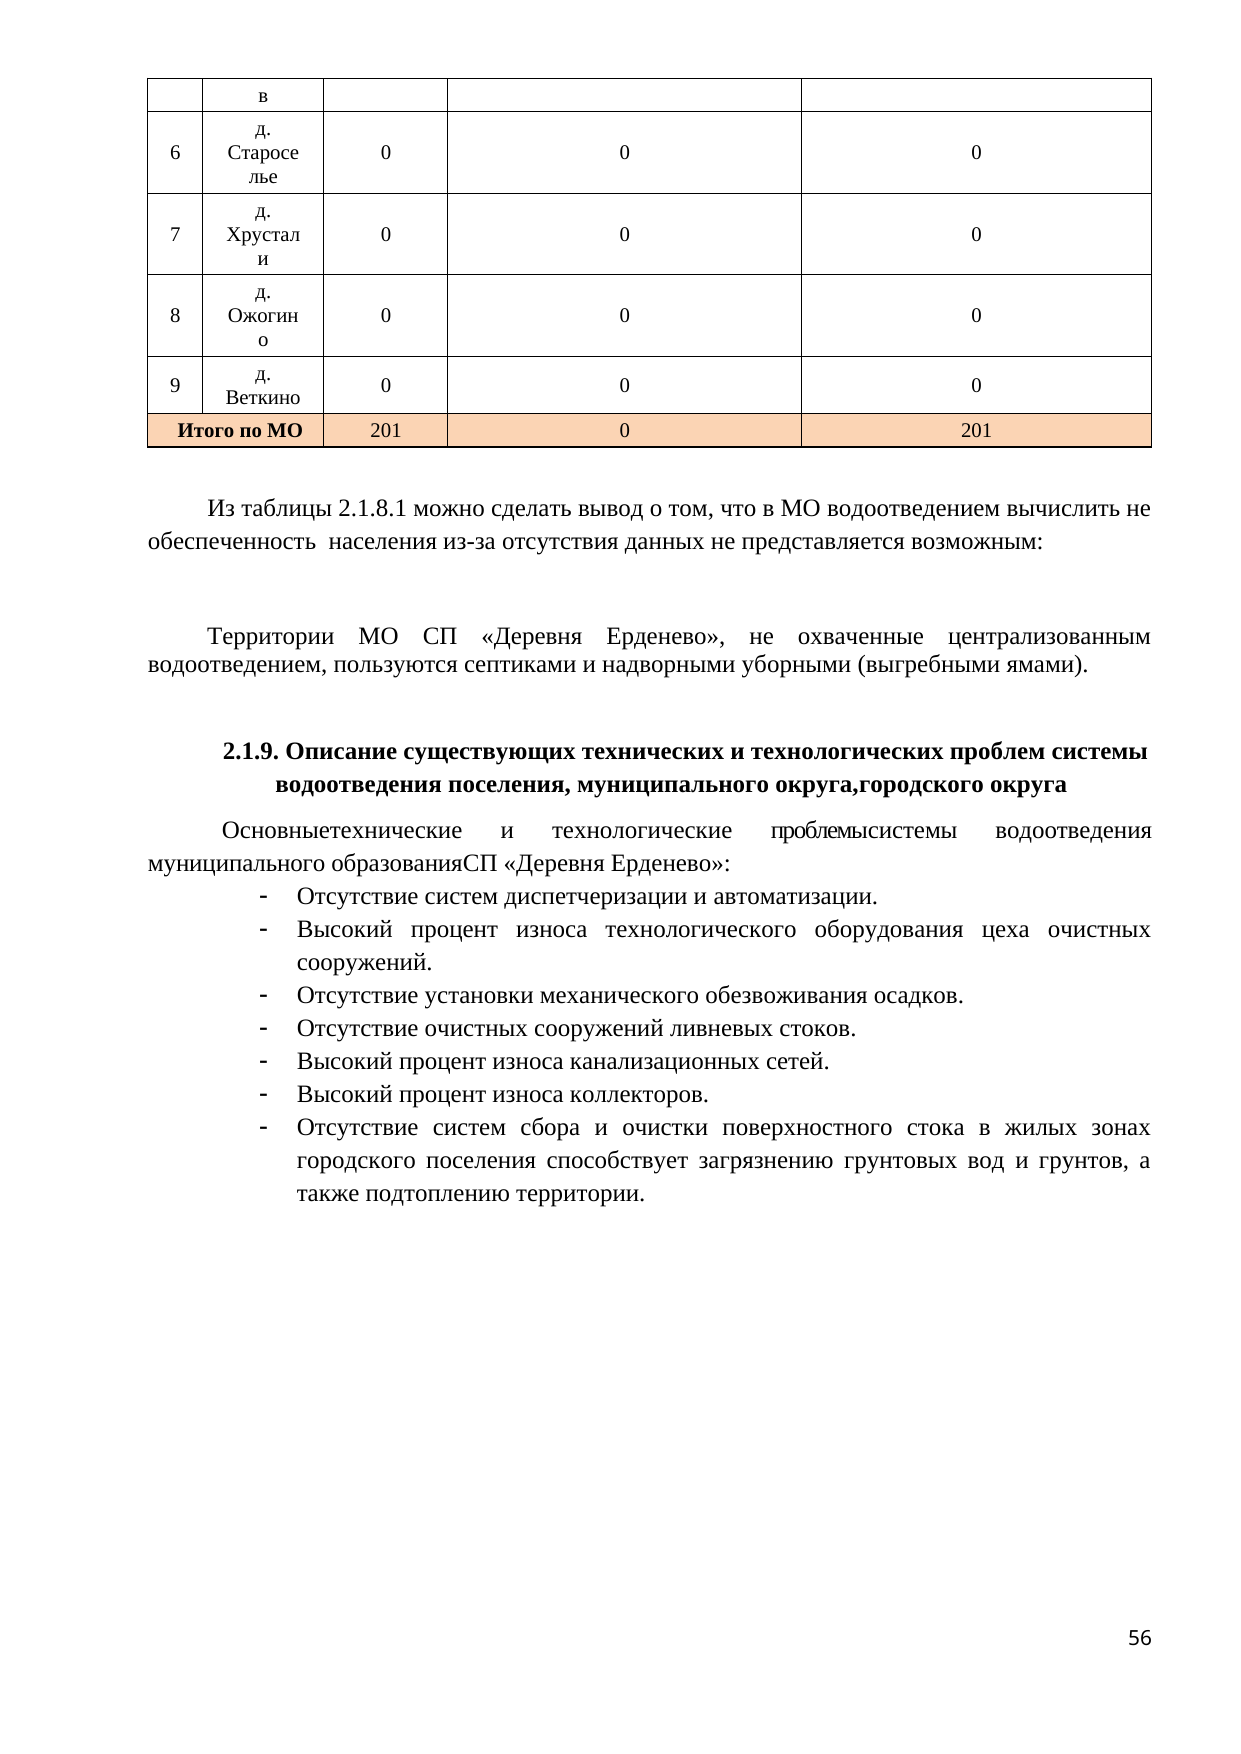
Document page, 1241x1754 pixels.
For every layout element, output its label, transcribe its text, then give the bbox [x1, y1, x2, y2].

list 2.1.9. Описание существующих технических и технологических проблем системы водоотведения поселения, муниципального округа,городского округа [223, 736, 1152, 798]
table_cell 0 [448, 194, 801, 274]
text Основныетехнические и технологические проблемысистемы водоотведения муниципального образованияСП «Деревня Ерденево»: [148, 815, 1152, 877]
list Отсутствие установки механического обезвоживания осадков. [259, 980, 1152, 1009]
table_cell 201 [802, 414, 1151, 446]
table_cell 8 [148, 275, 202, 356]
list Высокий процент износа коллекторов. [259, 1079, 1152, 1108]
table_cell д. Староселье [203, 112, 323, 192]
table_cell 201 [324, 414, 447, 446]
table_cell 0 [448, 79, 801, 111]
list Высокий процент износа технологического оборудования цеха очистных сооружений. [259, 914, 1152, 976]
table_cell 0 [802, 194, 1151, 274]
table_cell 0 [802, 275, 1151, 356]
table_cell 0 [324, 357, 447, 413]
list Отсутствие очистных сооружений ливневых стоков. [259, 1013, 1152, 1042]
table_cell 7 [148, 194, 202, 274]
table_cell 0 [802, 112, 1151, 192]
table_cell 0 [324, 79, 447, 111]
table_cell 0 [802, 357, 1151, 413]
table_cell 0 [324, 275, 447, 356]
table_cell 0 [448, 112, 801, 192]
table_cell 6 [148, 112, 202, 192]
table_cell 0 [448, 357, 801, 413]
table_cell 0 [324, 112, 447, 192]
text Из таблицы 2.1.8.1 можно сделать вывод о том, что в МО водоотведением вычислить не обеспеченность населения из-за отсутствия данных не представляется возможным: [148, 493, 1152, 555]
table_cell д. Хрустали [203, 194, 323, 274]
table_cell д. Веткино [203, 357, 323, 413]
table_cell 0 [802, 79, 1151, 111]
table_cell 0 [448, 275, 801, 356]
list Высокий процент износа канализационных сетей. [259, 1046, 1152, 1075]
table_cell 0 [448, 414, 801, 446]
table_cell 0 [324, 194, 447, 274]
list Отсутствие систем диспетчеризации и автоматизации. [259, 881, 1152, 910]
table_cell д. Ожогино [203, 275, 323, 356]
table_cell д. Спас-Суходрев [203, 79, 323, 111]
table_cell Итого по МО [148, 414, 323, 446]
table_cell 9 [148, 357, 202, 413]
table_cell 5 [148, 79, 202, 111]
text Территории МО СП «Деревня Ерденево», не охваченные централизованным водоотведением, пользуются септиками и надворными уборными (выгребными ямами). [148, 621, 1152, 678]
list Отсутствие систем сбора и очистки поверхностного стока в жилых зонах городского поселения способствует загрязнению грунтовых вод и грунтов, а также подтоплению территории. [259, 1112, 1152, 1207]
